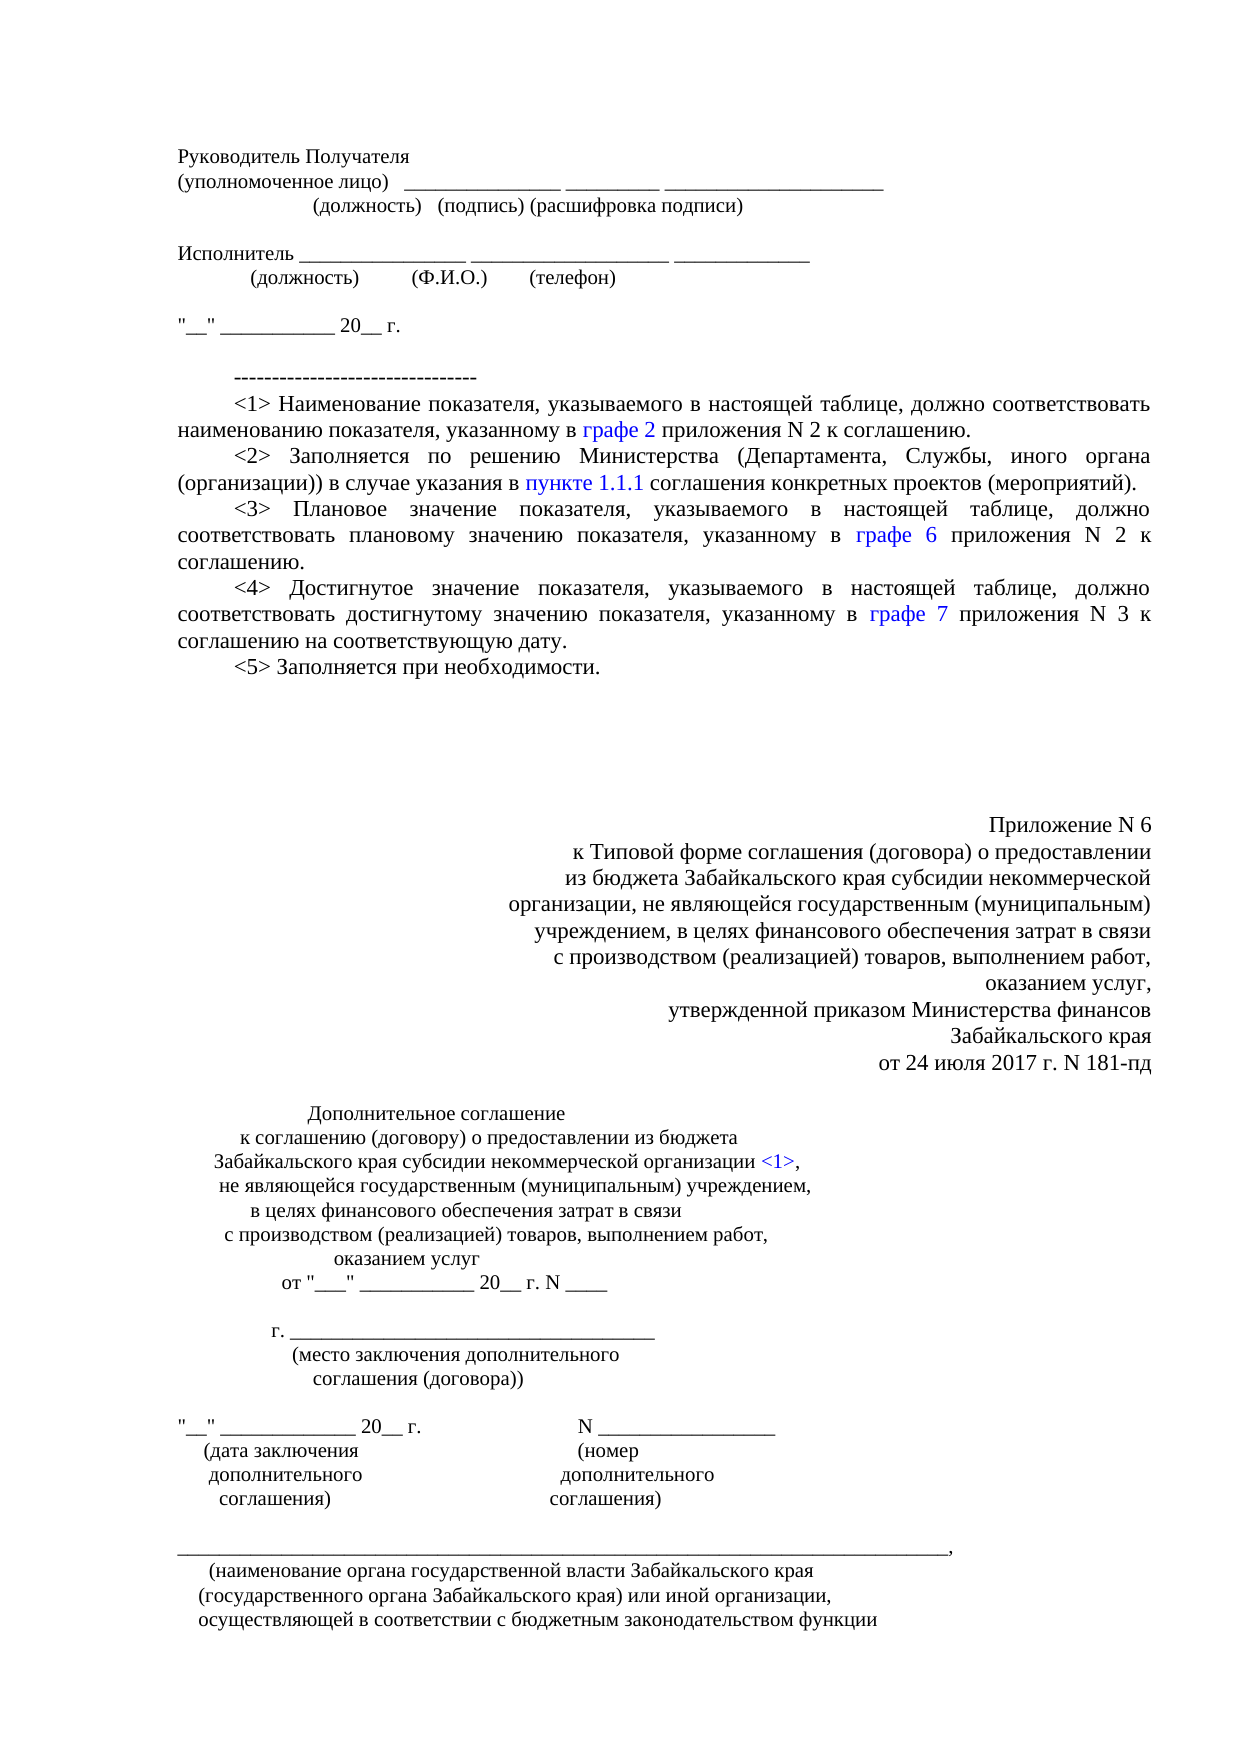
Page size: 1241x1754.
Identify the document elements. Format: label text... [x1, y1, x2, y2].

text учреждением, в целях финансового обеспечения затрат в связи [177, 917, 1152, 943]
text Приложение N 6 [177, 811, 1152, 838]
text соглашения) соглашения) [177, 1486, 1152, 1510]
text (государственного органа Забайкальского края) или иной организации, [177, 1582, 1152, 1607]
text утвержденной приказом Министерства финансов [177, 996, 1152, 1022]
text соглашения (договора)) [177, 1366, 1152, 1390]
text (наименование органа государственной власти Забайкальского края [177, 1558, 1152, 1582]
text <3> Плановое значение показателя, указываемого в настоящей таблице, должно соответствовать плановому значению показателя, указанному в графе 6 приложения N 2 к соглашению. [177, 495, 1152, 574]
text г. ___________________________________ [177, 1318, 1152, 1342]
text оказанием услуг, [177, 969, 1152, 996]
text не являющейся государственным (муниципальным) учреждением, [177, 1173, 1152, 1197]
text Исполнитель ________________ ___________________ _____________ [177, 241, 1152, 265]
text дополнительного дополнительного [177, 1462, 1152, 1486]
text с производством (реализацией) товаров, выполнением работ, [177, 943, 1152, 969]
text <1> Наименование показателя, указываемого в настоящей таблице, должно соответствовать наименованию показателя, указанному в графе 2 приложения N 2 к соглашению. [177, 390, 1152, 442]
text из бюджета Забайкальского края субсидии некоммерческой [177, 864, 1152, 890]
text Руководитель Получателя [177, 144, 1152, 168]
text от 24 июля 2017 г. N 181-пд [177, 1048, 1152, 1075]
text <2> Заполняется по решению Министерства (Департамента, Службы, иного органа (организации)) в случае указания в пункте 1.1.1 соглашения конкретных проектов (мероприятий). [177, 442, 1152, 495]
text (место заключения дополнительного [177, 1342, 1152, 1366]
text <5> Заполняется при необходимости. [177, 653, 1152, 679]
text организации, не являющейся государственным (муниципальным) [177, 890, 1152, 917]
text с производством (реализацией) товаров, выполнением работ, [177, 1222, 1152, 1246]
text Дополнительное соглашение [177, 1101, 1152, 1125]
text (дата заключения (номер [177, 1438, 1152, 1462]
text оказанием услуг [177, 1246, 1152, 1270]
text -------------------------------- [177, 363, 1152, 390]
text в целях финансового обеспечения затрат в связи [177, 1197, 1152, 1222]
text __________________________________________________________________________, [177, 1534, 1152, 1558]
text (должность) (подпись) (расшифровка подписи) [177, 193, 1152, 217]
text осуществляющей в соответствии с бюджетным законодательством функции [177, 1607, 1152, 1631]
text от "___" ___________ 20__ г. N ____ [177, 1270, 1152, 1294]
text Забайкальского края субсидии некоммерческой организации <1>, [177, 1149, 1152, 1173]
text "__" ___________ 20__ г. [177, 313, 1152, 337]
text "__" _____________ 20__ г. N _________________ [177, 1414, 1152, 1438]
text (должность) (Ф.И.О.) (телефон) [177, 265, 1152, 289]
text (уполномоченное лицо) _______________ _________ _____________________ [177, 168, 1152, 193]
text к соглашению (договору) о предоставлении из бюджета [177, 1125, 1152, 1149]
text к Типовой форме соглашения (договора) о предоставлении [177, 838, 1152, 864]
text <4> Достигнутое значение показателя, указываемого в настоящей таблице, должно соответствовать достигнутому значению показателя, указанному в графе 7 приложения N 3 к соглашению на соответствующую дату. [177, 574, 1152, 653]
text Забайкальского края [177, 1022, 1152, 1048]
